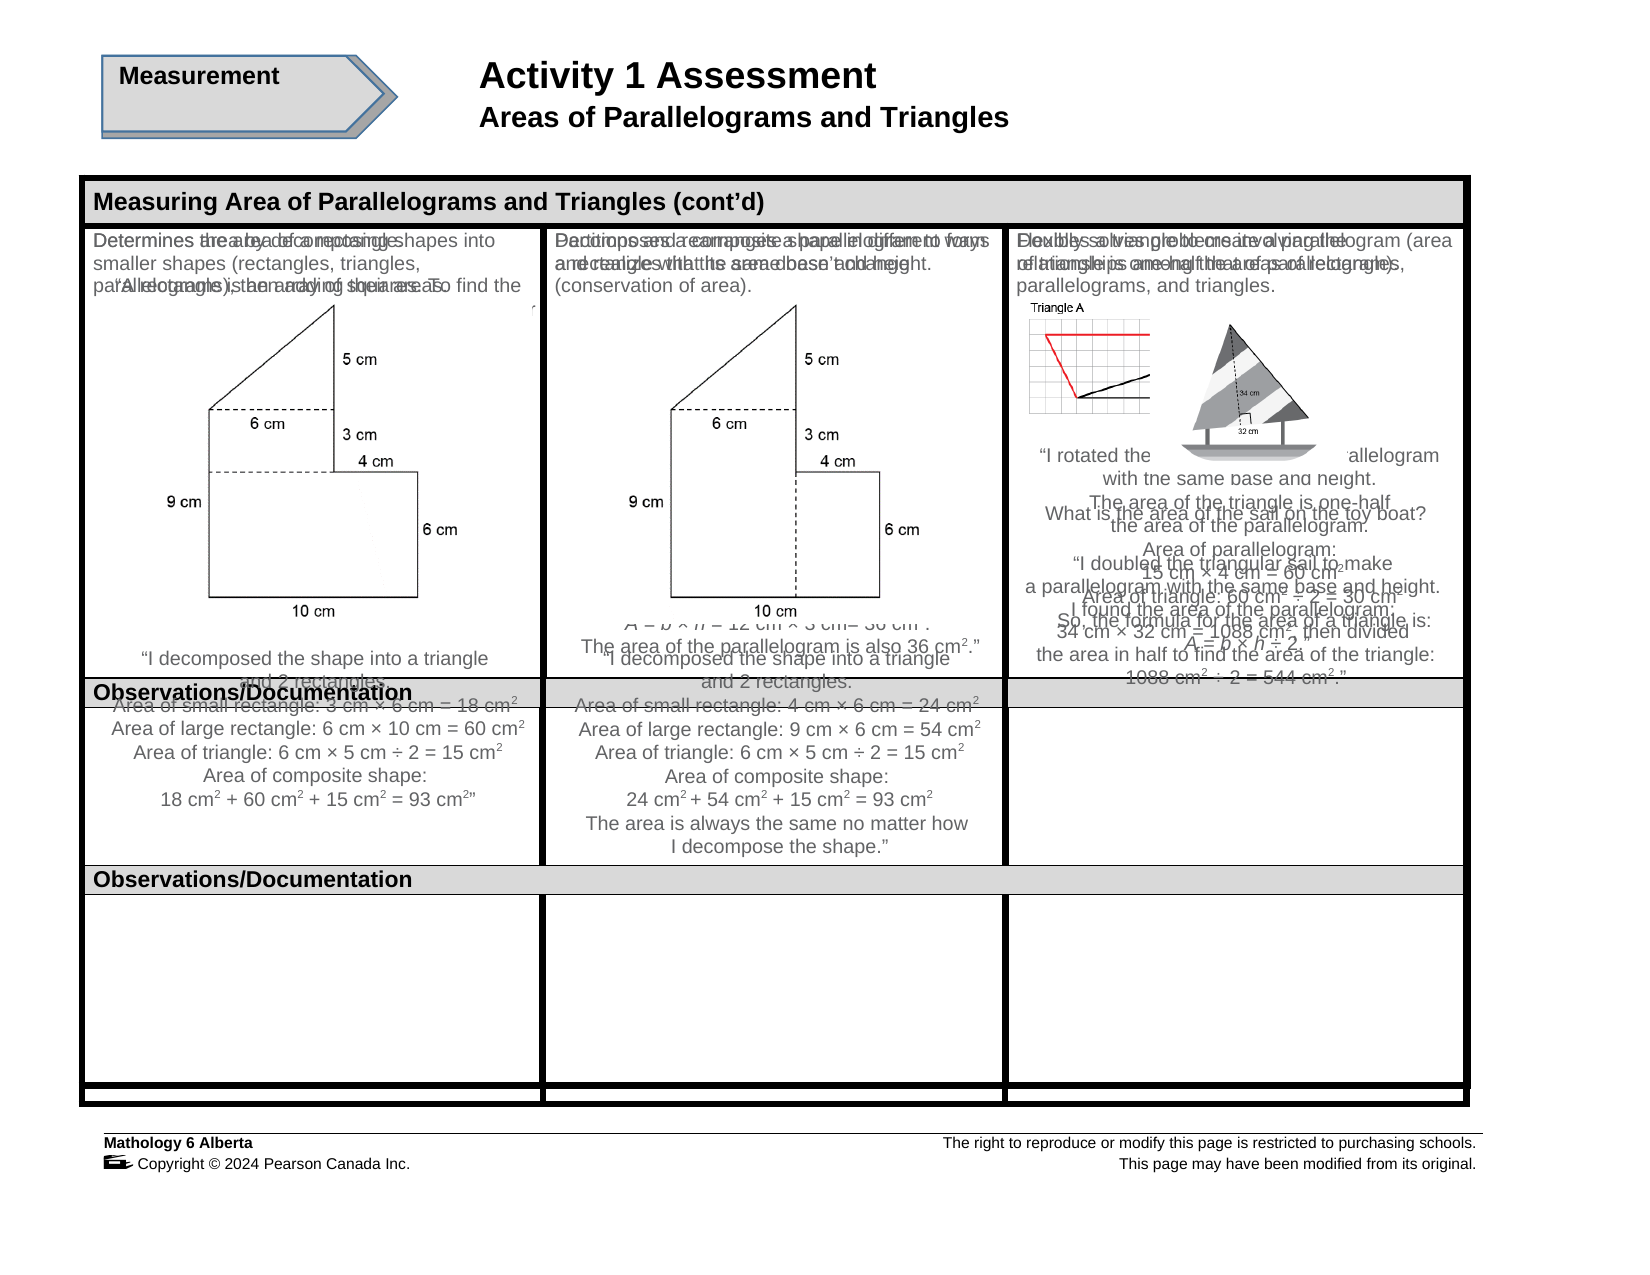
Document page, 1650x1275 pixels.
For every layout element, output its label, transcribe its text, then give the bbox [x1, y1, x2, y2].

picture [103, 1155, 134, 1169]
picture [92, 297, 532, 624]
table_cell Decomposes a composite shape in different ways and realizes that its area doesn’t change (conservation of area). “I decomposed the shape into a triangle and 2 rectangles. Area of small rectangle: 4 cm × 6 cm = 24 cm2 Area of large rectangle: 9 cm × 6 cm = 54 cm2 Area of triangle: 6 cm × 5 cm ÷ 2 = 15 cm2 Area of composite shape: 24 cm2 + 54 cm2 + 15 cm2 = 93 cm2 The area is always the same no matter how I decompose the shape.” [546, 229, 1002, 865]
table_cell [85, 895, 540, 1101]
table_cell Determines area by decomposing shapes into smaller shapes (rectangles, triangles, parallelograms), then adding their areas. “I decomposed the shape into a triangle and 2 rectangles. Area of small rectangle: 3 cm × 6 cm = 18 cm2 Area of large rectangle: 6 cm × 10 cm = 60 cm2 Area of triangle: 6 cm × 5 cm ÷ 2 = 15 cm2 Area of composite shape: 18 cm2 + 60 cm2 + 15 cm2 = 93 cm2” [85, 229, 540, 865]
table_cell [546, 895, 1002, 1101]
table_cell [1008, 895, 1463, 1101]
table_cell Observations/Documentation [85, 866, 1463, 894]
picture [1149, 311, 1348, 474]
picture [554, 297, 994, 624]
table_header Measuring Area of Parallelograms and Triangles (cont’d) [85, 181, 1463, 223]
table_cell Flexibly solves problems involving the relationships among the areas of rectangles, parallelograms, and triangles. What is the area of the sail on the toy boat? “I doubled the triangular sail to make a parallelogram with the same base and height. I found the area of the parallelogram: 34 cm × 32 cm = 1088 cm2, then divided the area in half to find the area of the triangle: 1088 cm2 ÷ 2 = 544 cm2.” [1008, 229, 1463, 865]
